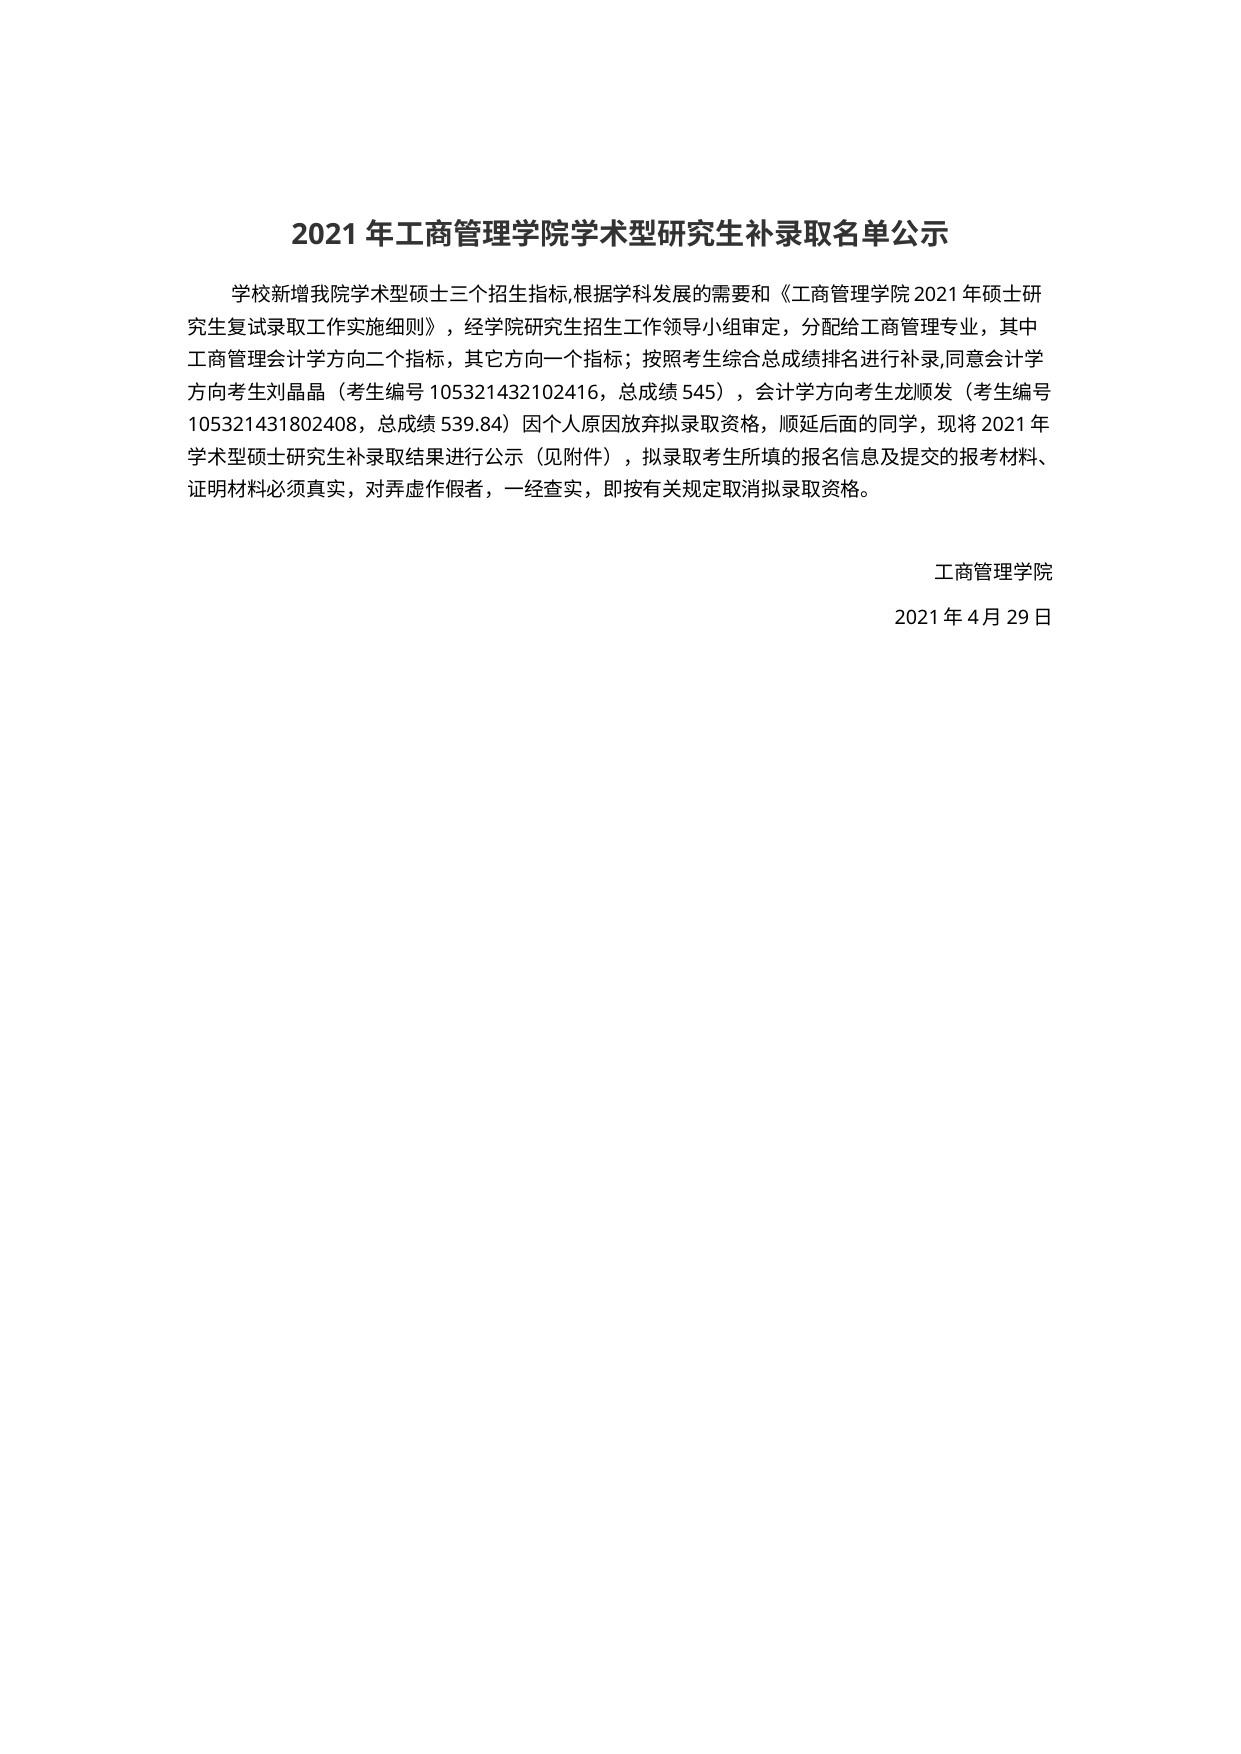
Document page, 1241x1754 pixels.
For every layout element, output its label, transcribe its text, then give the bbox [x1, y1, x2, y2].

text 工商管理学院 [187, 555, 1053, 587]
text 学校新增我院学术型硕士三个招生指标,根据学科发展的需要和《工商管理学院2021年硕士研究生复试录取工作实施细则》，经学院研究生招生工作领导小组审定，分配给工商管理专业，其中工商管理会计学方向二个指标，其它方向一个指标；按照考生综合总成绩排名进行补录,同意会计学方向考生刘晶晶（考生编号105321432102416，总成绩545），会计学方向考生龙顺发（考生编号105321431802408，总成绩539.84）因个人原因放弃拟录取资格，顺延后面的同学，现将2021年学术型硕士研究生补录取结果进行公示（见附件），拟录取考生所填的报名信息及提交的报考材料、证明材料必须真实，对弄虚作假者，一经查实，即按有关规定取消拟录取资格。 [187, 277, 1053, 504]
subtitle 2021 年工商管理学院学术型研究生补录取名单公示 [187, 199, 1053, 264]
text 2021年4月29日 [187, 600, 1053, 632]
